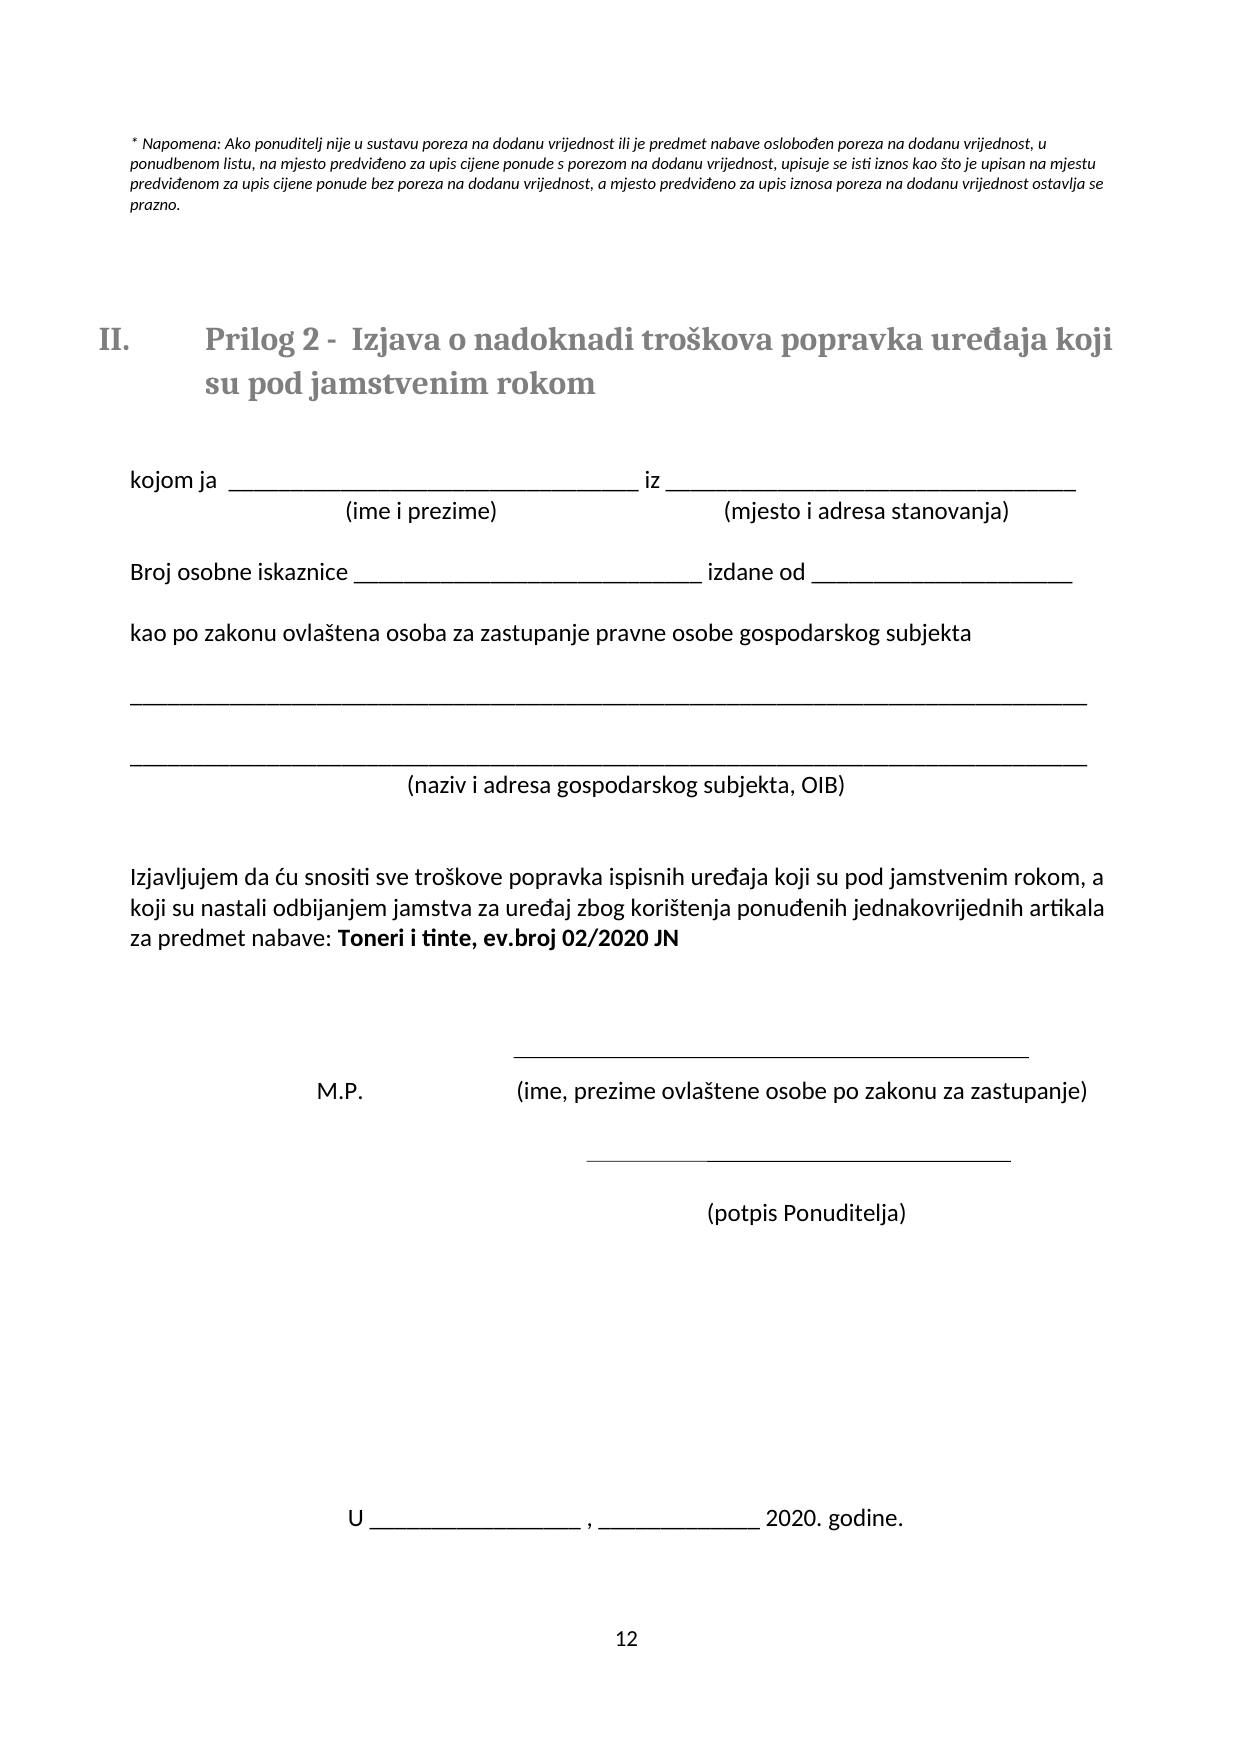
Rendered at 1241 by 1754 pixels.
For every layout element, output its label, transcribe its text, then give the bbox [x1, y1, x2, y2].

text (naziv i adresa gospodarskog subjekta, OIB) [130, 769, 1122, 800]
text M.P. (ime, prezime ovlaštene osobe po zakonu za zastupanje) [130, 1075, 1122, 1105]
text Prilog 2 - Izjava o nadoknadi troškova popravka uređaja koji su pod jamstvenim rokom [130, 320, 1122, 403]
text kao po zakonu ovlaštena osoba za zastupanje pravne osobe gospodarskog subjekta [130, 617, 1122, 647]
text kojom ja _________________________________ iz _________________________________ [130, 464, 1122, 495]
text Broj osobne iskaznice ____________________________ izdane od _____________________ [130, 556, 1122, 586]
text U _________________ , _____________ 2020. godine. [130, 1502, 1122, 1533]
text _____________________________________________________________________________ [130, 739, 1122, 769]
text (ime i prezime) (mjesto i adresa stanovanja) [130, 495, 1122, 525]
text Izjavljujem da ću snositi sve troškove popravka ispisnih uređaja koji su pod jamstvenim rokom, a koji su nastali odbijanjem jamstva za uređaj zbog korištenja ponuđenih jednakovrijednih artikala za predmet nabave: Toneri i tinte, ev.broj 02/2020 JN [130, 861, 1122, 953]
text (potpis Ponuditelja) [130, 1197, 1122, 1227]
text _____________________________________________________________________________ [130, 678, 1122, 708]
text * Napomena: Ako ponuditelj nije u sustavu poreza na dodanu vrijednost ili je predmet nabave oslobođen poreza na dodanu vrijednost, u ponudbenom listu, na mjesto predviđeno za upis cijene ponude s porezom na dodanu vrijednost, upisuje se isti iznos kao što je upisan na mjestu predviđenom za upis cijene ponude bez poreza na dodanu vrijednost, a mjesto predviđeno za upis iznosa poreza na dodanu vrijednost ostavlja se prazno. [130, 133, 1122, 214]
